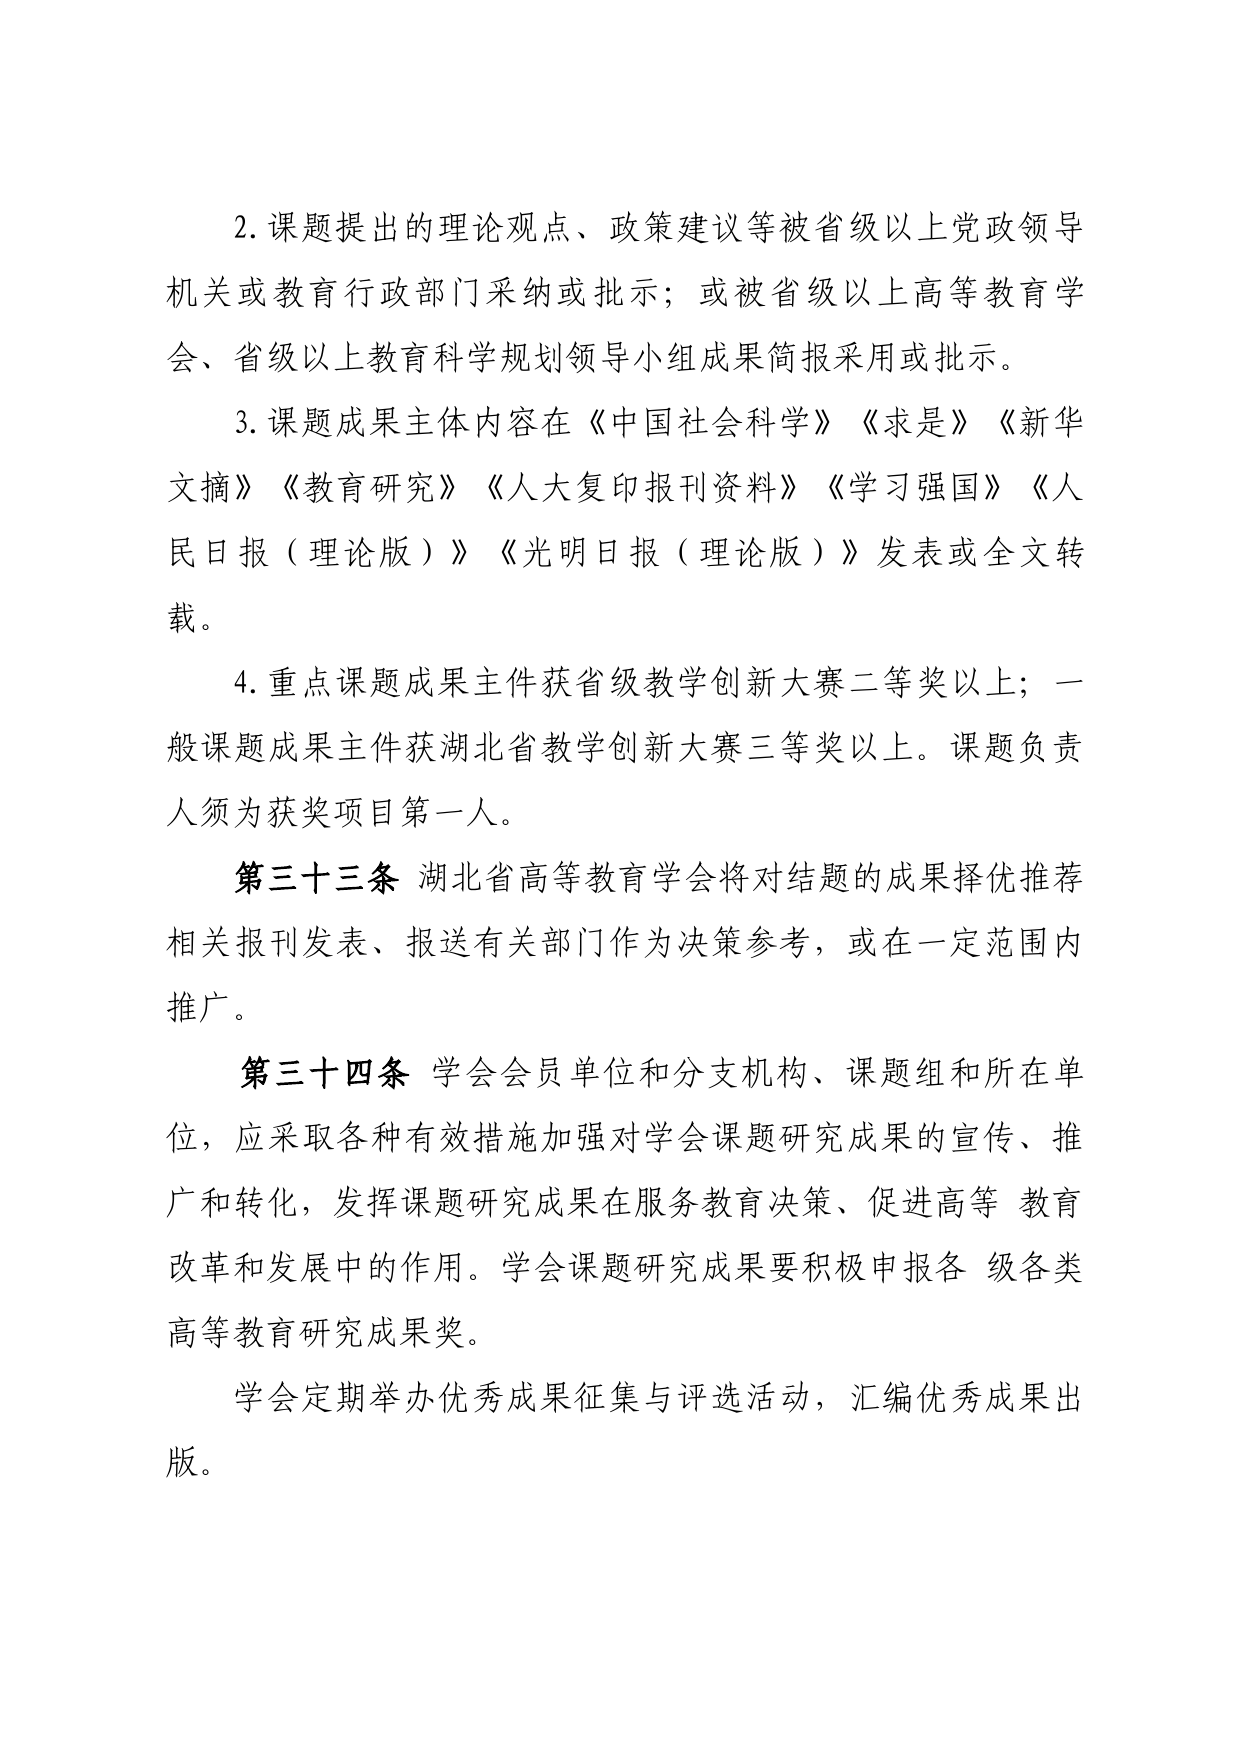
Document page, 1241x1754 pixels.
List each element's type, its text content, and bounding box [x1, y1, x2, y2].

text 第三十四条 学会会员单位和分支机构、课题组和所在单位，应采取各种有效措施加强对学会课题研究成果的宣传、推广和转化，发挥课题研究成果在服务教育决策、促进高等 教育改革和发展中的作用。学会课题研究成果要积极申报各 级各类高等教育研究成果奖。 [165, 1038, 1087, 1363]
text 3.课题成果主体内容在《中国社会科学》《求是》《新华文摘》《教育研究》《人大复印报刊资料》《学习强国》《人民日报（理论版）》《光明日报（理论版）》发表或全文转载。 [165, 388, 1087, 648]
text 第三十三条 湖北省高等教育学会将对结题的成果择优推荐相关报刊发表、报送有关部门作为决策参考，或在一定范围内推广。 [165, 843, 1087, 1038]
text 学会定期举办优秀成果征集与评选活动，汇编优秀成果出版。 [165, 1363, 1087, 1493]
text 2.课题提出的理论观点、政策建议等被省级以上党政领导机关或教育行政部门采纳或批示；或被省级以上高等教育学会、省级以上教育科学规划领导小组成果简报采用或批示。 [165, 193, 1087, 388]
text 4.重点课题成果主件获省级教学创新大赛二等奖以上；一般课题成果主件获湖北省教学创新大赛三等奖以上。课题负责人须为获奖项目第一人。 [165, 648, 1087, 843]
